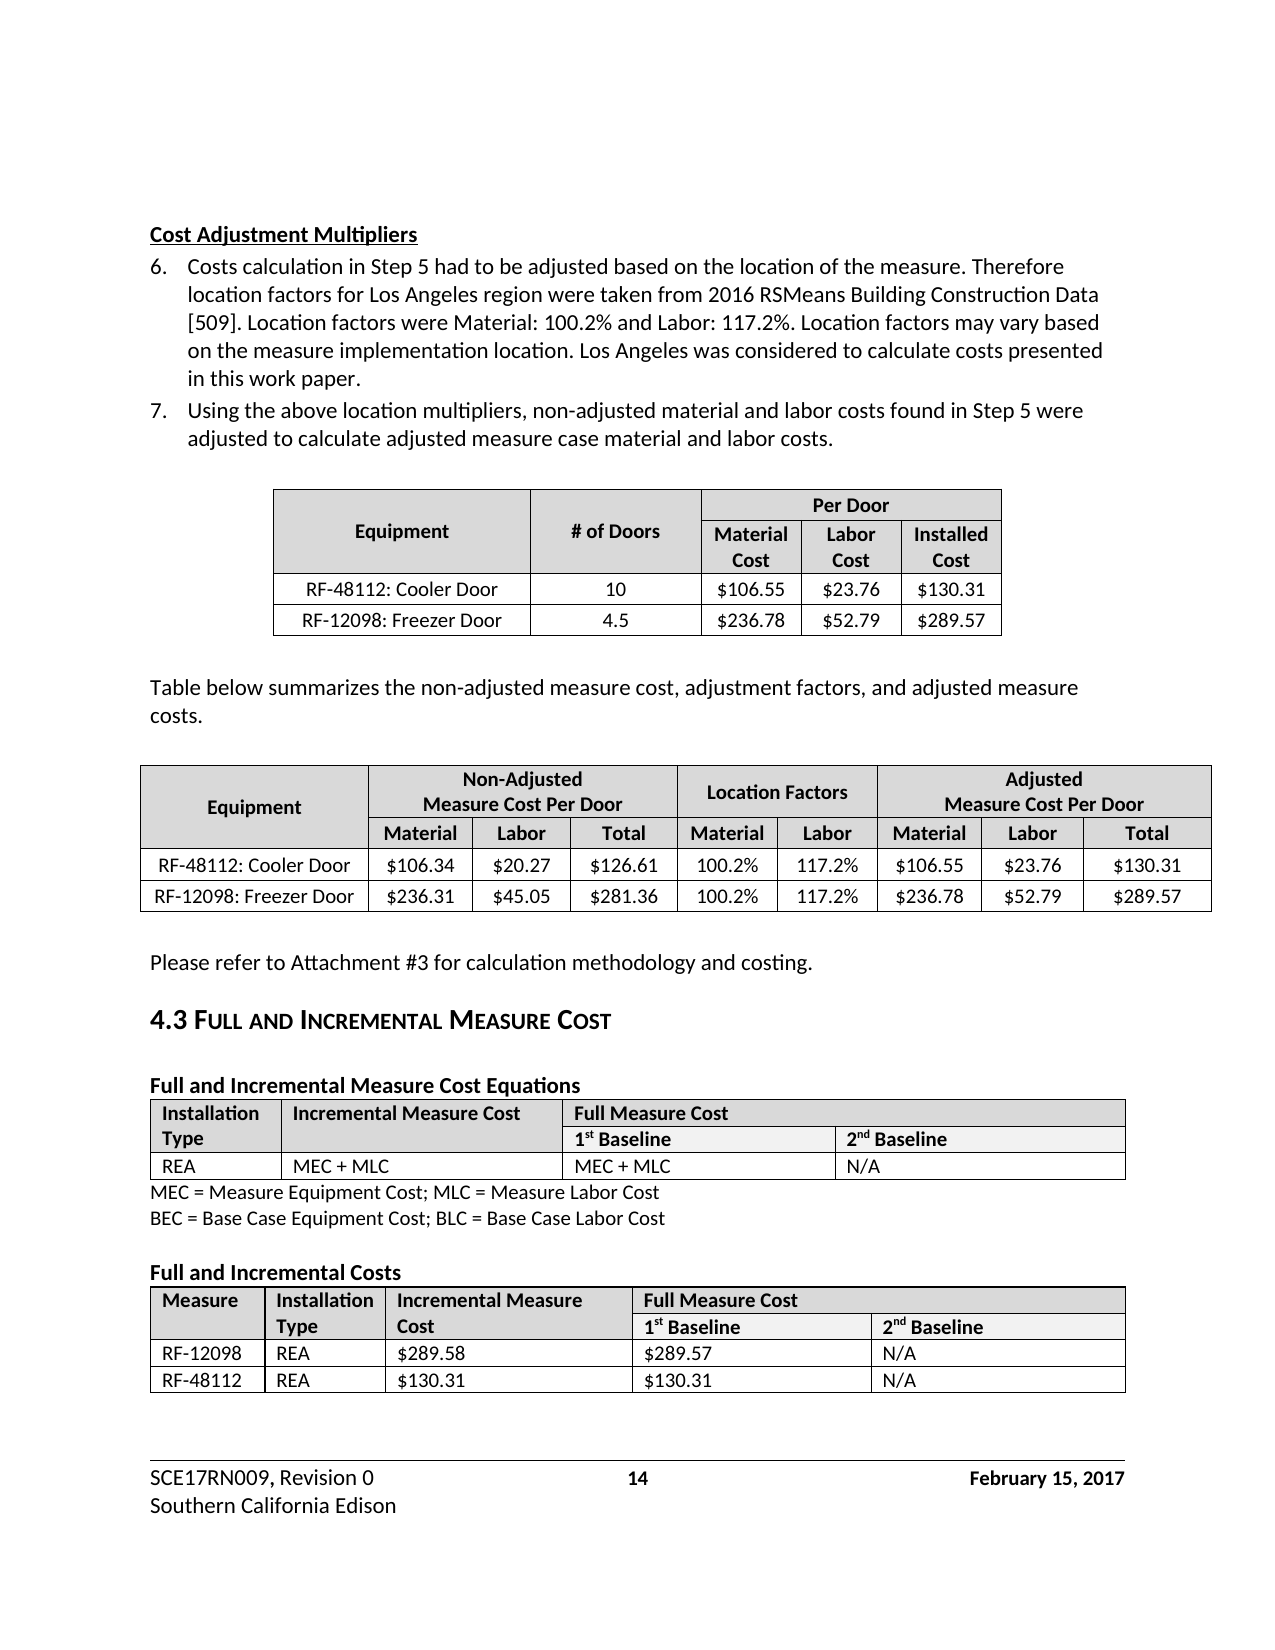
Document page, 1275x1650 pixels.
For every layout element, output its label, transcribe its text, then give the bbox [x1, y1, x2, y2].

table_header Location Factors [678, 766, 877, 817]
table_cell 100.2% [678, 881, 777, 911]
table_cell $236.78 [702, 605, 801, 635]
table_cell Total [571, 818, 677, 848]
table_cell Labor [778, 818, 877, 848]
table_header Per Door [702, 490, 1001, 520]
text Full and Incremental Measure Cost Equations [150, 1071, 1125, 1099]
table_cell Material [369, 818, 472, 848]
table_cell $106.55 [702, 574, 801, 604]
table_cell Labor Cost [802, 521, 901, 573]
table_cell $20.27 [473, 849, 570, 879]
list Costs calculation in Step 5 had to be adjusted based on the location of the measure. Therefore location factors for Los Angeles region were taken from 2016 RSMeans Building Construction Data [509]. Location factors were Material: 100.2% and Labor: 117.2%. Location factors may vary based on the measure implementation location. Los Angeles was considered to calculate costs presented in this work paper. [150, 252, 1125, 392]
table_cell $106.34 [369, 849, 472, 879]
list Using the above location multipliers, non-adjusted material and labor costs found in Step 5 were adjusted to calculate adjusted measure case material and labor costs. [150, 396, 1125, 452]
table_cell RF-12098: Freezer Door [141, 881, 368, 911]
table_header Adjusted Measure Cost Per Door [878, 766, 1211, 817]
table_cell Installed Cost [902, 521, 1001, 573]
table_header Equipment [141, 766, 368, 848]
table_cell 100.2% [678, 849, 777, 879]
table_cell $236.78 [878, 881, 981, 911]
table_cell 117.2% [778, 881, 877, 911]
table_cell $289.57 [633, 1340, 871, 1366]
table_cell Labor [982, 818, 1083, 848]
table_cell Material [878, 818, 981, 848]
table_cell REA [151, 1153, 281, 1178]
table_cell $289.57 [902, 605, 1001, 635]
table_cell N/A [872, 1340, 1125, 1366]
table_cell $130.31 [633, 1367, 871, 1392]
table_cell $126.61 [571, 849, 677, 879]
table_cell 10 [531, 574, 701, 604]
table_cell $52.79 [802, 605, 901, 635]
table_header Incremental Measure Cost [282, 1100, 562, 1152]
table_header # of Doors [531, 490, 701, 573]
table_cell 117.2% [778, 849, 877, 879]
table_cell RF-12098: Freezer Door [274, 605, 530, 635]
table_cell REA [266, 1340, 385, 1366]
table_cell $130.31 [902, 574, 1001, 604]
table_cell $130.31 [386, 1367, 632, 1392]
table_cell Material [678, 818, 777, 848]
text Cost Adjustment Multipliers [150, 220, 1125, 248]
table_cell 1st Baseline [633, 1314, 871, 1339]
text Full and Incremental Costs [150, 1258, 1125, 1286]
table_cell Labor [473, 818, 570, 848]
table_header Equipment [274, 490, 530, 573]
table_header Full Measure Cost [563, 1100, 1125, 1126]
table_cell RF-12098 [151, 1340, 264, 1366]
table_header Full Measure Cost [633, 1288, 1125, 1313]
table_cell $45.05 [473, 881, 570, 911]
table_cell $289.57 [1084, 881, 1211, 911]
table_cell RF-48112: Cooler Door [141, 849, 368, 879]
table_cell N/A [872, 1367, 1125, 1392]
text BEC = Base Case Equipment Cost; BLC = Base Case Labor Cost [150, 1205, 1125, 1230]
table_cell $23.76 [982, 849, 1083, 879]
table_cell MEC + MLC [563, 1153, 835, 1178]
table_header Installation Type [151, 1100, 281, 1152]
table_cell RF-48112 [151, 1367, 264, 1392]
table_cell $23.76 [802, 574, 901, 604]
text MEC = Measure Equipment Cost; MLC = Measure Labor Cost [150, 1180, 1125, 1205]
subtitle 4.3 Full and Incremental Measure Cost [150, 1001, 1125, 1037]
table_cell 4.5 [531, 605, 701, 635]
table_cell $52.79 [982, 881, 1083, 911]
text Table below summarizes the non-adjusted measure cost, adjustment factors, and adjusted measure costs. [150, 673, 1125, 729]
table_header Non-Adjusted Measure Cost Per Door [369, 766, 677, 817]
table_cell Total [1084, 818, 1211, 848]
table_cell MEC + MLC [282, 1153, 562, 1178]
table_cell $130.31 [1084, 849, 1211, 879]
table_cell $289.58 [386, 1340, 632, 1366]
table_cell 2nd Baseline [836, 1127, 1125, 1152]
table_cell $281.36 [571, 881, 677, 911]
text Please refer to Attachment #3 for calculation methodology and costing. [150, 948, 1125, 976]
table_cell N/A [836, 1153, 1125, 1178]
table_cell $236.31 [369, 881, 472, 911]
table_header Incremental Measure Cost [386, 1288, 632, 1339]
table_cell Material Cost [702, 521, 801, 573]
table_cell $106.55 [878, 849, 981, 879]
table_header Measure [151, 1288, 264, 1339]
table_cell REA [266, 1367, 385, 1392]
table_cell 2nd Baseline [872, 1314, 1125, 1339]
table_cell 1st Baseline [563, 1127, 835, 1152]
table_header Installation Type [266, 1288, 385, 1339]
table_cell RF-48112: Cooler Door [274, 574, 530, 604]
